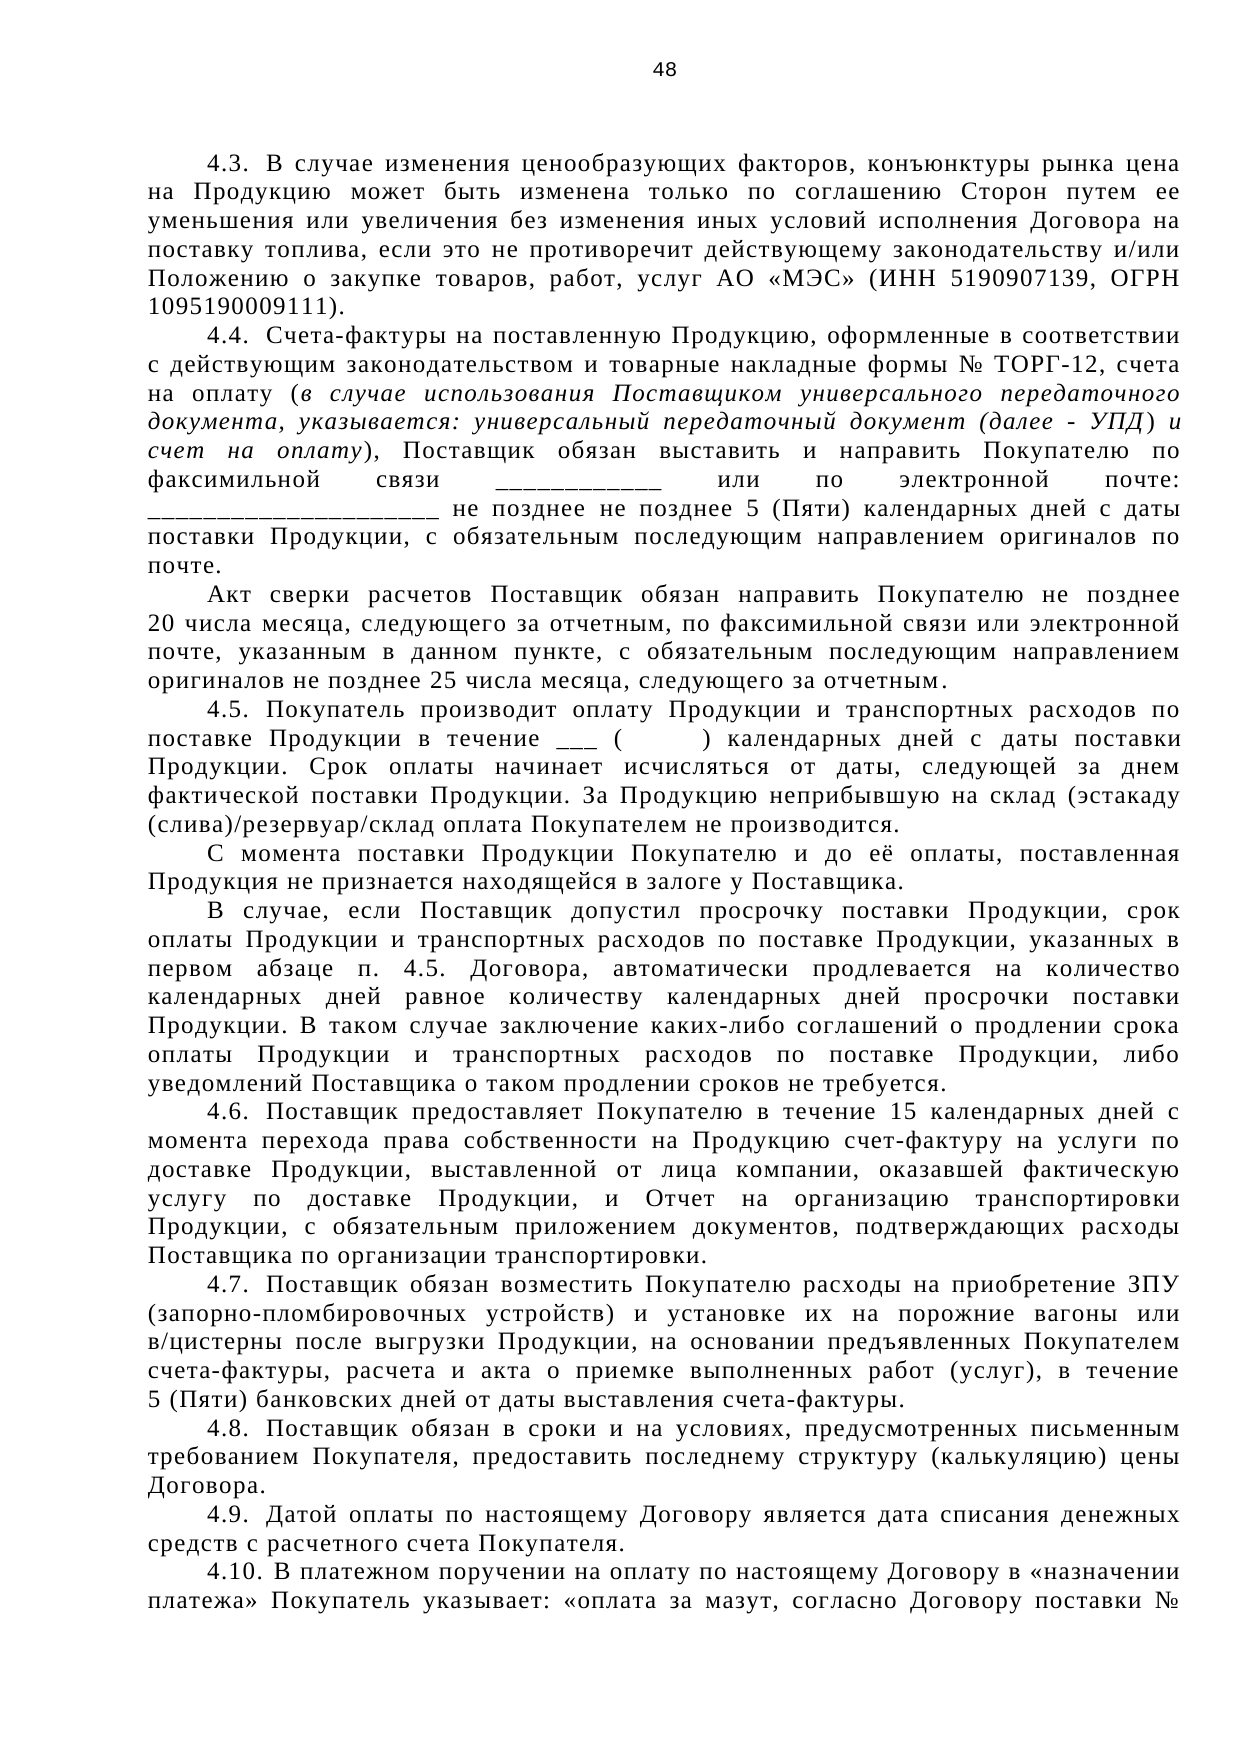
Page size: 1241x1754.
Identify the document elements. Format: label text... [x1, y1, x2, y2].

text Акт сверки расчетов Поставщик обязан направить Покупателю не позднее 20 числа месяца, следующего за отчетным, по факсимильной связи или электронной почте, указанным в данном пункте, с обязательным последующим направлением оригиналов не позднее 25 числа месяца, следующего за отчетным. [148, 579, 1181, 694]
list Поставщик обязан в сроки и на условиях, предусмотренных письменным требованием Покупателя, предоставить последнему структуру (калькуляцию) цены Договора. [148, 1413, 1181, 1499]
list Поставщик обязан возместить Покупателю расходы на приобретение ЗПУ (запорно-пломбировочных устройств) и установке их на порожние вагоны или в/цистерны после выгрузки Продукции, на основании предъявленных Покупателем счета-фактуры, расчета и акта о приемке выполненных работ (услуг), в течение 5 (Пяти) банковских дней от даты выставления счета-фактуры. [148, 1269, 1181, 1413]
list Поставщик предоставляет Покупателю в течение 15 календарных дней с момента перехода права собственности на Продукцию счет-фактуру на услуги по доставке Продукции, выставленной от лица компании, оказавшей фактическую услугу по доставке Продукции, и Отчет на организацию транспортировки Продукции, с обязательным приложением документов, подтверждающих расходы Поставщика по организации транспортировки. [148, 1096, 1181, 1269]
text В случае, если Поставщик допустил просрочку поставки Продукции, срок оплаты Продукции и транспортных расходов по поставке Продукции, указанных в первом абзаце п. 4.5. Договора, автоматически продлевается на количество календарных дней равное количеству календарных дней просрочки поставки Продукции. В таком случае заключение каких-либо соглашений о продлении срока оплаты Продукции и транспортных расходов по поставке Продукции, либо уведомлений Поставщика о таком продлении сроков не требуется. [148, 895, 1181, 1096]
text С момента поставки Продукции Покупателю и до её оплаты, поставленная Продукция не признается находящейся в залоге у Поставщика. [148, 838, 1181, 895]
list Датой оплаты по настоящему Договору является дата списания денежных средств с расчетного счета Покупателя. [148, 1499, 1181, 1556]
list В случае изменения ценообразующих факторов, конъюнктуры рынка цена на Продукцию может быть изменена только по соглашению Сторон путем ее уменьшения или увеличения без изменения иных условий исполнения Договора на поставку топлива, если это не противоречит действующему законодательству и/или Положению о закупке товаров, работ, услуг АО «МЭС» (ИНН 5190907139, ОГРН 1095190009111). [148, 148, 1181, 320]
list Покупатель производит оплату Продукции и транспортных расходов по поставке Продукции в течение ___ ( ) календарных дней с даты поставки Продукции. Срок оплаты начинает исчисляться от даты, следующей за днем фактической поставки Продукции. За Продукцию неприбывшую на склад (эстакаду (слива)/резервуар/склад оплата Покупателем не производится. [148, 694, 1181, 838]
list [148, 1556, 1181, 1614]
list Счета-фактуры на поставленную Продукцию, оформленные в соответствии с действующим законодательством и товарные накладные формы № ТОРГ-12, счета на оплату (в случае использования Поставщиком универсального передаточного документа, указывается: универсальный передаточный документ (далее - УПД) и счет на оплату), Поставщик обязан выставить и направить Покупателю по факсимильной связи ____________ или по электронной почте: _____________________ не позднее не позднее 5 (Пяти) календарных дней с даты поставки Продукции, с обязательным последующим направлением оригиналов по почте. [148, 320, 1181, 579]
